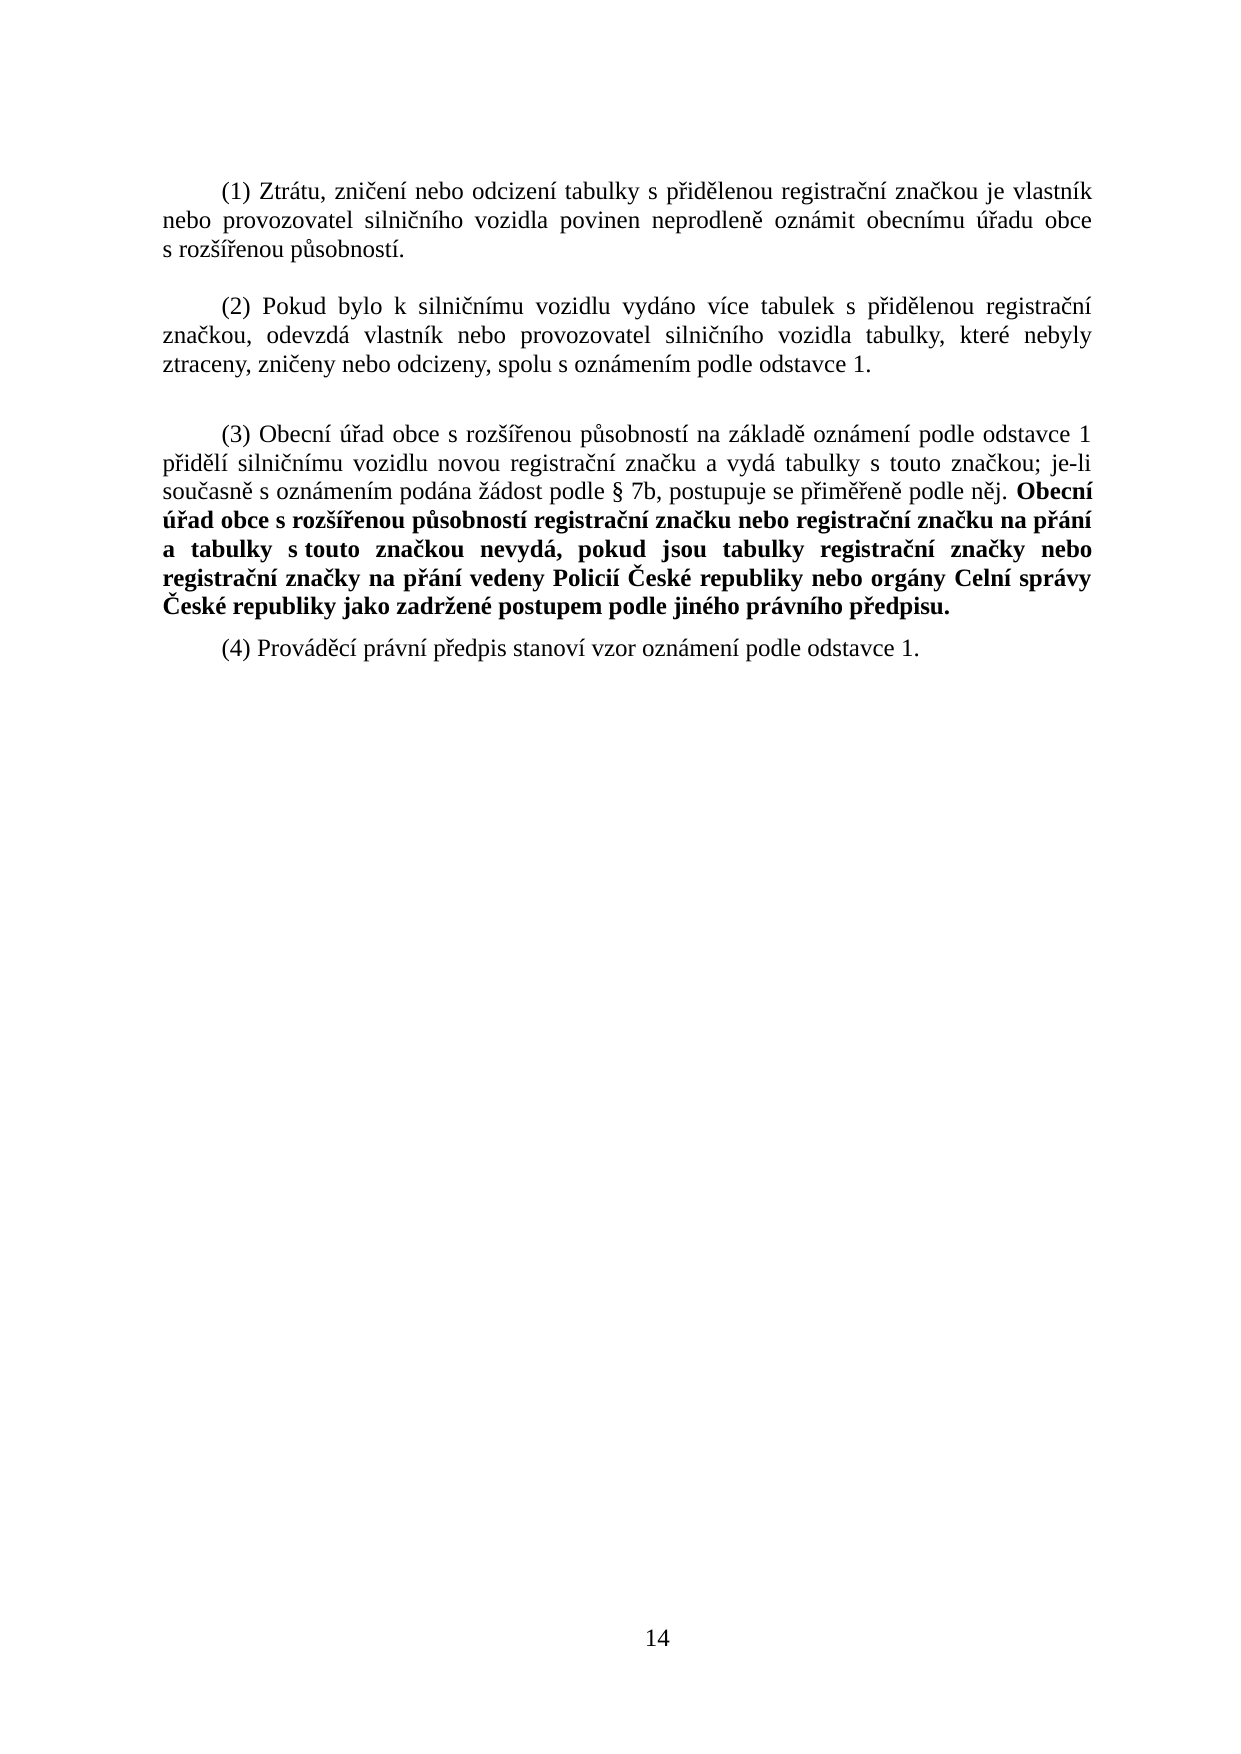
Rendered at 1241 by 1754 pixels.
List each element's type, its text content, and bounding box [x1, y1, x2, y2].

list (4) Prováděcí právní předpis stanoví vzor oznámení podle odstavce 1. [162, 633, 1093, 661]
list (2) Pokud bylo k silničnímu vozidlu vydáno více tabulek s přidělenou registrační značkou, odevzdá vlastník nebo provozovatel silničního vozidla tabulky, které nebyly ztraceny, zničeny nebo odcizeny, spolu s oznámením podle odstavce 1. [162, 291, 1093, 378]
text (3) Obecní úřad obce s rozšířenou působností na základě oznámení podle odstavce 1 přidělí silničnímu vozidlu novou registrační značku a vydá tabulky s touto značkou; je-li současně s oznámením podána žádost podle § 7b, postupuje se přiměřeně podle něj. Obecní úřad obce s rozšířenou působností registrační značku nebo registrační značku na přání a tabulky s touto značkou nevydá, pokud jsou tabulky registrační značky nebo registrační značky na přání vedeny Policií České republiky nebo orgány Celní správy České republiky jako zadržené postupem podle jiného právního předpisu. [162, 419, 1093, 620]
list (1) Ztrátu, zničení nebo odcizení tabulky s přidělenou registrační značkou je vlastník nebo provozovatel silničního vozidla povinen neprodleně oznámit obecnímu úřadu obce s rozšířenou působností. [162, 176, 1093, 263]
